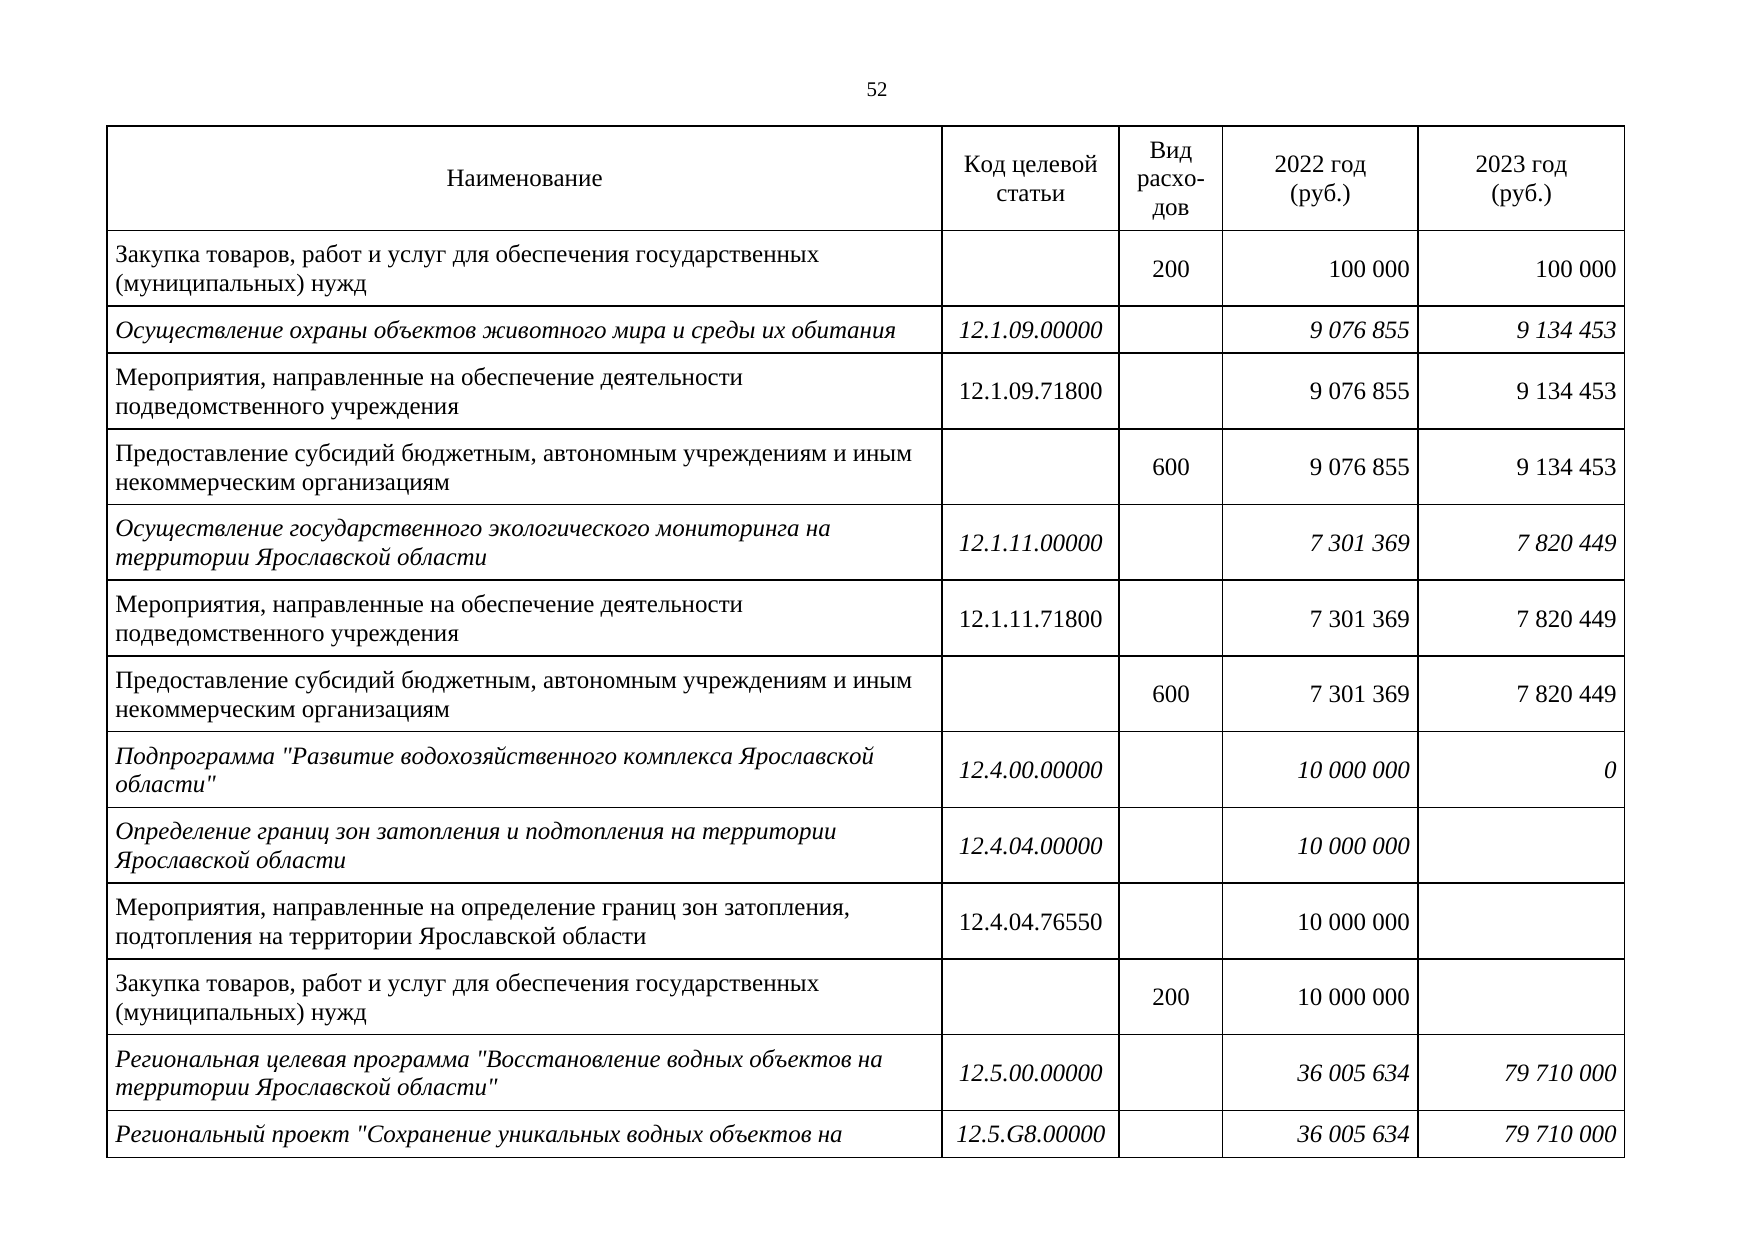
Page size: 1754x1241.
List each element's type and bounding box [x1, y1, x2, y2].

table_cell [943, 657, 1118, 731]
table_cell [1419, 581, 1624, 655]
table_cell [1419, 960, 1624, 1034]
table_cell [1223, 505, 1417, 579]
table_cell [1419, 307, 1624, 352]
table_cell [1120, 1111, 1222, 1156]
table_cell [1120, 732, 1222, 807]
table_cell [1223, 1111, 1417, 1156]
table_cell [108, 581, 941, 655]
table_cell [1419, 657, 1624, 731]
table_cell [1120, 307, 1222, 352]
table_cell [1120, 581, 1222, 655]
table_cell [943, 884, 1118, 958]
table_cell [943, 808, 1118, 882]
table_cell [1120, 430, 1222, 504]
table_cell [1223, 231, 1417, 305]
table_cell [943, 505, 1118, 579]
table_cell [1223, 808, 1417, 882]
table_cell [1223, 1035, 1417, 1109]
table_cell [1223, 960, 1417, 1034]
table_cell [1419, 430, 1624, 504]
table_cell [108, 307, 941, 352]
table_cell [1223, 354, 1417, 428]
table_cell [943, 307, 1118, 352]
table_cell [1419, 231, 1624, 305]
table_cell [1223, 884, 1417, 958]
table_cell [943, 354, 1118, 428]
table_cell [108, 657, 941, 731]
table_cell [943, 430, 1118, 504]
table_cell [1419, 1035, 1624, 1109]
table_header [1120, 127, 1222, 229]
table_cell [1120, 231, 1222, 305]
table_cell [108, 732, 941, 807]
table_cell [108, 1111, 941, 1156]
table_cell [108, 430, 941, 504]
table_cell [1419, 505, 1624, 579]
table_header [1223, 127, 1417, 229]
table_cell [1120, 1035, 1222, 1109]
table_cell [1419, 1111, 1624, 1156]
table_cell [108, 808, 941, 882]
table_header [1419, 127, 1624, 229]
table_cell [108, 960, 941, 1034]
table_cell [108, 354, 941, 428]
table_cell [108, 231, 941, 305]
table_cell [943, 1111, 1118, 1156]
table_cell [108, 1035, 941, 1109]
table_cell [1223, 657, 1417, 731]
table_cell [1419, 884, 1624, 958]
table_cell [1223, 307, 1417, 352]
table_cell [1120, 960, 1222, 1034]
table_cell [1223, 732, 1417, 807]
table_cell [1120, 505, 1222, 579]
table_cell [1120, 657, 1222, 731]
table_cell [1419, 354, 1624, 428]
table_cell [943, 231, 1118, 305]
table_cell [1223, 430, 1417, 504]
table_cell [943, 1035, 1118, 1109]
table_header [108, 127, 941, 229]
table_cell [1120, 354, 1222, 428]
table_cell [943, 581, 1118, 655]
table_header [943, 127, 1118, 229]
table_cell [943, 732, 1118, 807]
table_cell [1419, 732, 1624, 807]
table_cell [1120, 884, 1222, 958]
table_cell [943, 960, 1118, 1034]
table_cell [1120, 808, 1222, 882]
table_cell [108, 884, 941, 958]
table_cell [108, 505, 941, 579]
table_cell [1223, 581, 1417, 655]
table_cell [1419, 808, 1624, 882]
